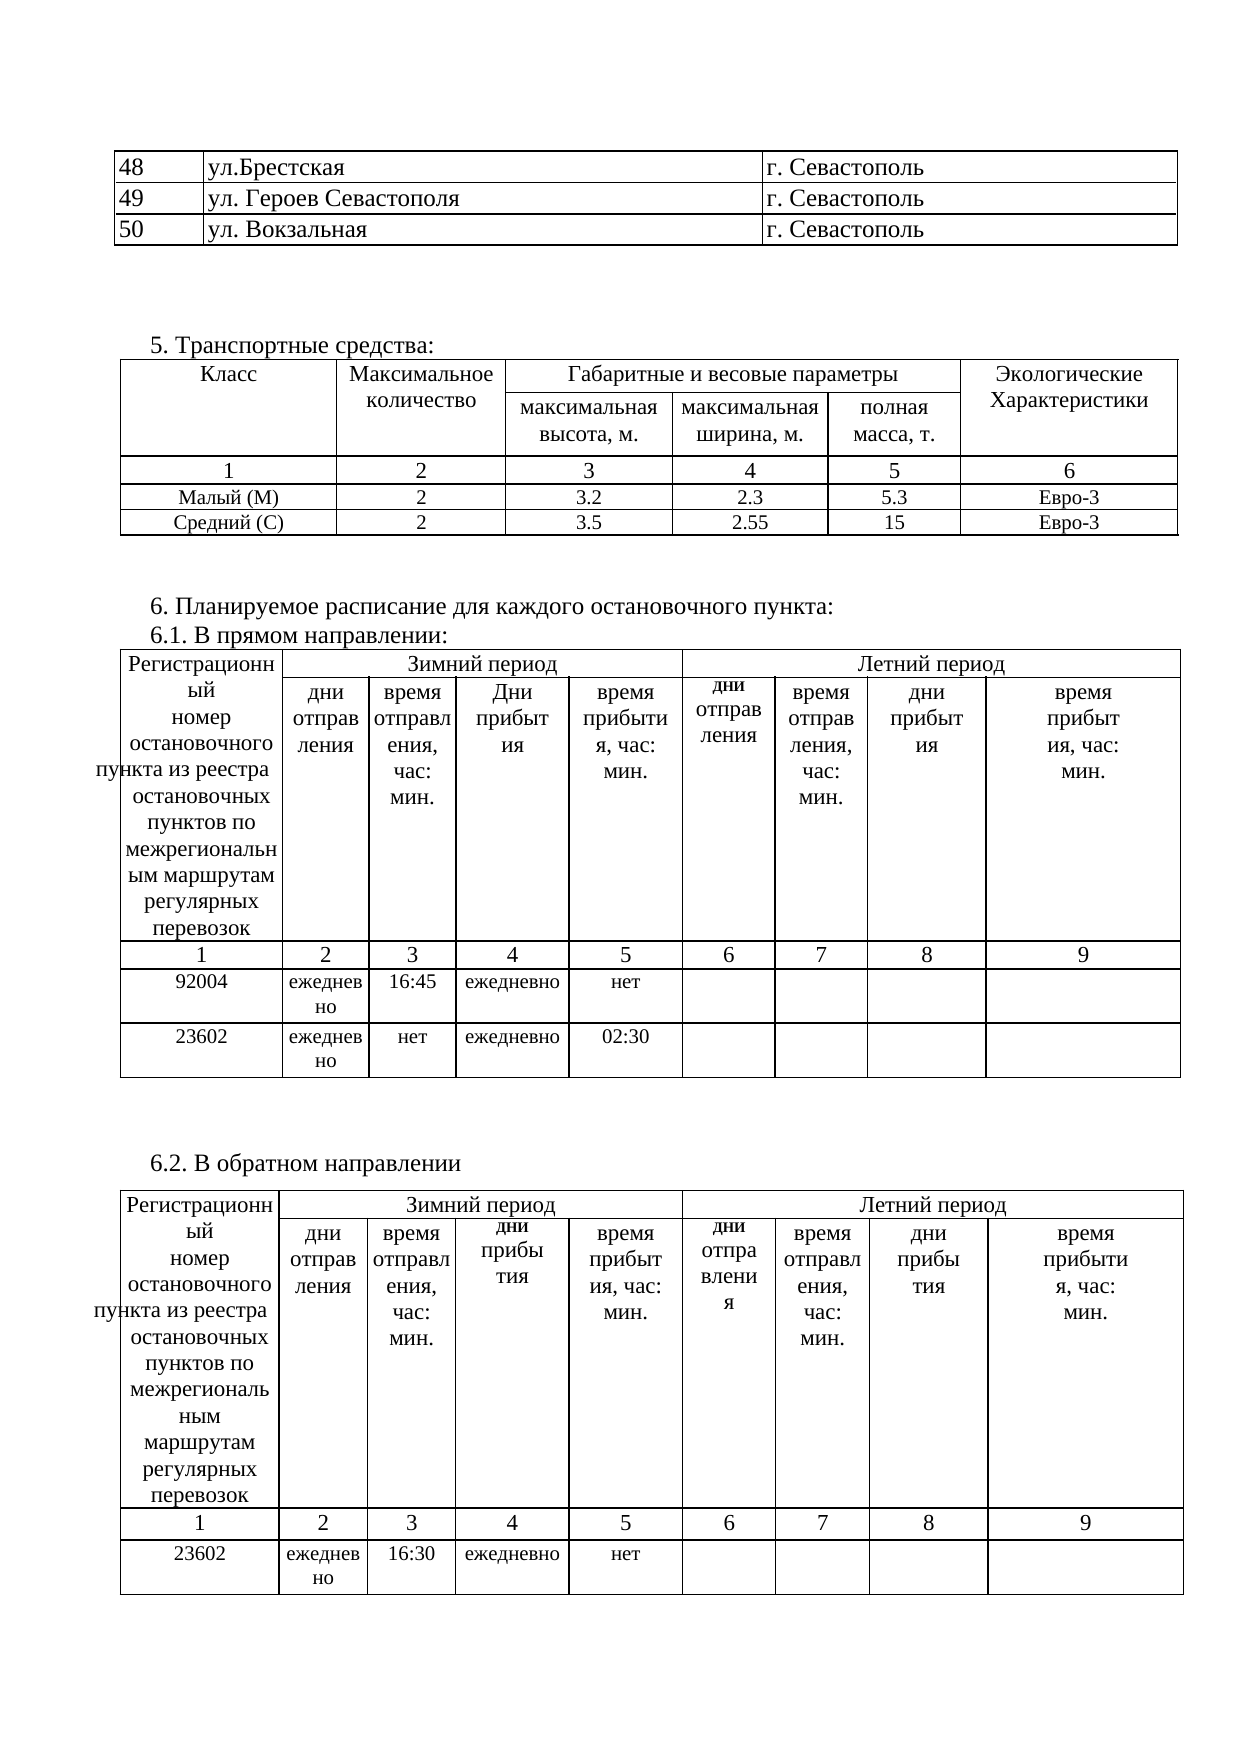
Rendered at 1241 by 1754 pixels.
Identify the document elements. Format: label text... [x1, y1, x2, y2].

table_cell 50 [115, 214, 203, 244]
table_cell г. Севастополь [763, 213, 1177, 244]
table_cell [776, 1541, 869, 1593]
table_cell [868, 970, 985, 1022]
table_cell 5 [570, 942, 682, 968]
table_cell время отправл ения, час: мин. [368, 1219, 455, 1507]
table_cell г. Севастополь [763, 152, 1177, 181]
table_cell время прибыт ия, час: мин. [987, 678, 1180, 940]
table_cell 5.3 [829, 485, 960, 509]
table_cell нет [370, 1024, 455, 1077]
table_cell максимальная высота, м. [506, 393, 672, 455]
table_cell 3.2 [506, 485, 672, 509]
table_cell 6 [683, 1509, 775, 1539]
text 5. Транспортные средства: [150, 330, 1090, 358]
table_cell Евро-3 [961, 485, 1177, 509]
table_cell [776, 970, 867, 1022]
table_cell Средний (С) [121, 510, 336, 534]
table_cell 2 [337, 510, 505, 534]
table_cell 3 [506, 457, 672, 483]
table_cell нет [570, 1541, 682, 1593]
table_header Регистрационный номер остановочного пункта из реестра остановочных пунктов по межрегиональным маршрутам регулярных перевозок [121, 650, 282, 940]
table_cell 5 [570, 1509, 682, 1539]
table_cell время отправл ения, час: мин. [370, 678, 455, 940]
table_cell 4 [457, 942, 568, 968]
table_cell ДНИ прибы тия [456, 1219, 568, 1507]
table_cell ул.Брестская [204, 152, 762, 181]
table_cell время прибыти я, час: мин. [570, 678, 682, 940]
table_cell 6 [683, 942, 774, 968]
table_cell [987, 1024, 1180, 1077]
table_header Зимний период [283, 650, 682, 676]
table_cell ул. Героев Севастополя [204, 183, 762, 213]
table_cell 4 [673, 457, 827, 483]
table_cell ежедневно [457, 970, 568, 1022]
table_cell 3.5 [506, 510, 672, 534]
table_cell ежедневно [457, 1024, 568, 1077]
table_cell 9 [989, 1509, 1183, 1539]
text 6.2. В обратном направлении [150, 1148, 1090, 1177]
table_cell ул. Вокзальная [204, 215, 762, 244]
table_cell 2 [337, 485, 505, 509]
table_cell дни прибыт ия [868, 678, 985, 940]
table_cell 5 [829, 457, 960, 483]
table_cell ежедневно [283, 1024, 368, 1077]
table_cell 92004 [121, 970, 282, 1022]
table_cell ДНИ отправ ления [683, 678, 774, 940]
table_cell время прибыт ия, час: мин. [570, 1219, 682, 1507]
table_cell 2 [280, 1509, 367, 1539]
table_cell максимальная ширина, м. [673, 393, 827, 455]
table_cell 1 [121, 457, 336, 483]
table_cell 7 [776, 942, 867, 968]
table_cell [868, 1024, 985, 1077]
table_cell 16:30 [368, 1541, 455, 1593]
table_cell время прибыти я, час: мин. [989, 1219, 1183, 1507]
table_cell 02:30 [570, 1024, 682, 1077]
table_cell 15 [829, 510, 960, 534]
table_header Летний период [683, 1191, 1183, 1217]
table_cell 23602 [121, 1541, 278, 1593]
table_header Экологические Характеристики [961, 360, 1177, 455]
table_cell 3 [368, 1509, 455, 1539]
table_cell ДНИ отпра влени я [683, 1219, 775, 1507]
table_header Зимний период [280, 1191, 682, 1217]
table_cell 9 [987, 942, 1180, 968]
table_cell нет [570, 970, 682, 1022]
table_header Летний период [683, 650, 1180, 676]
text 6. Планируемое расписание для каждого остановочного пункта: [150, 591, 1090, 620]
table_cell 1 [121, 1509, 278, 1539]
table_header Максимальное количество [337, 360, 505, 455]
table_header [121, 1191, 278, 1507]
text 6.1. В прямом направлении: [150, 620, 1090, 648]
table_cell время отправл ения, час: мин. [776, 1219, 869, 1507]
table_cell Евро-3 [961, 510, 1177, 534]
table_cell дни отправ ления [283, 678, 368, 940]
table_cell [776, 1024, 867, 1077]
table_cell 16:45 [370, 970, 455, 1022]
table_cell 49 [115, 183, 203, 213]
table_cell 8 [868, 942, 985, 968]
table_cell [987, 970, 1180, 1022]
table_cell дни прибы тия [870, 1219, 987, 1507]
table_cell полная масса, т. [829, 393, 960, 455]
table_cell [683, 970, 774, 1022]
table_cell 2 [283, 942, 368, 968]
table_cell Малый (М) [121, 485, 336, 509]
table_cell 2.3 [673, 485, 827, 509]
table_cell 4 [456, 1509, 568, 1539]
table_cell дни отправ ления [280, 1219, 367, 1507]
table_cell 8 [870, 1509, 987, 1539]
table_cell ежедневно [283, 970, 368, 1022]
table_cell 2 [337, 457, 505, 483]
table_cell 1 [121, 942, 282, 968]
table_cell Дни прибыт ия [457, 678, 568, 940]
table_cell [683, 1024, 774, 1077]
table_cell ежедневно [280, 1541, 367, 1593]
table_cell 3 [370, 942, 455, 968]
table_cell время отправ ления, час: мин. [776, 678, 867, 940]
table_cell 48 [115, 152, 203, 181]
table_cell 6 [961, 457, 1177, 483]
table_cell ежедневно [456, 1541, 568, 1593]
table_cell [870, 1541, 987, 1593]
table_cell 23602 [121, 1024, 282, 1077]
table_cell [989, 1541, 1183, 1593]
table_header Класс [121, 360, 336, 455]
table_header Габаритные и весовые параметры [506, 360, 960, 392]
table_cell 7 [776, 1509, 869, 1539]
table_cell [683, 1541, 775, 1593]
table_cell 2.55 [673, 510, 827, 534]
table_cell г. Севастополь [763, 181, 1177, 213]
